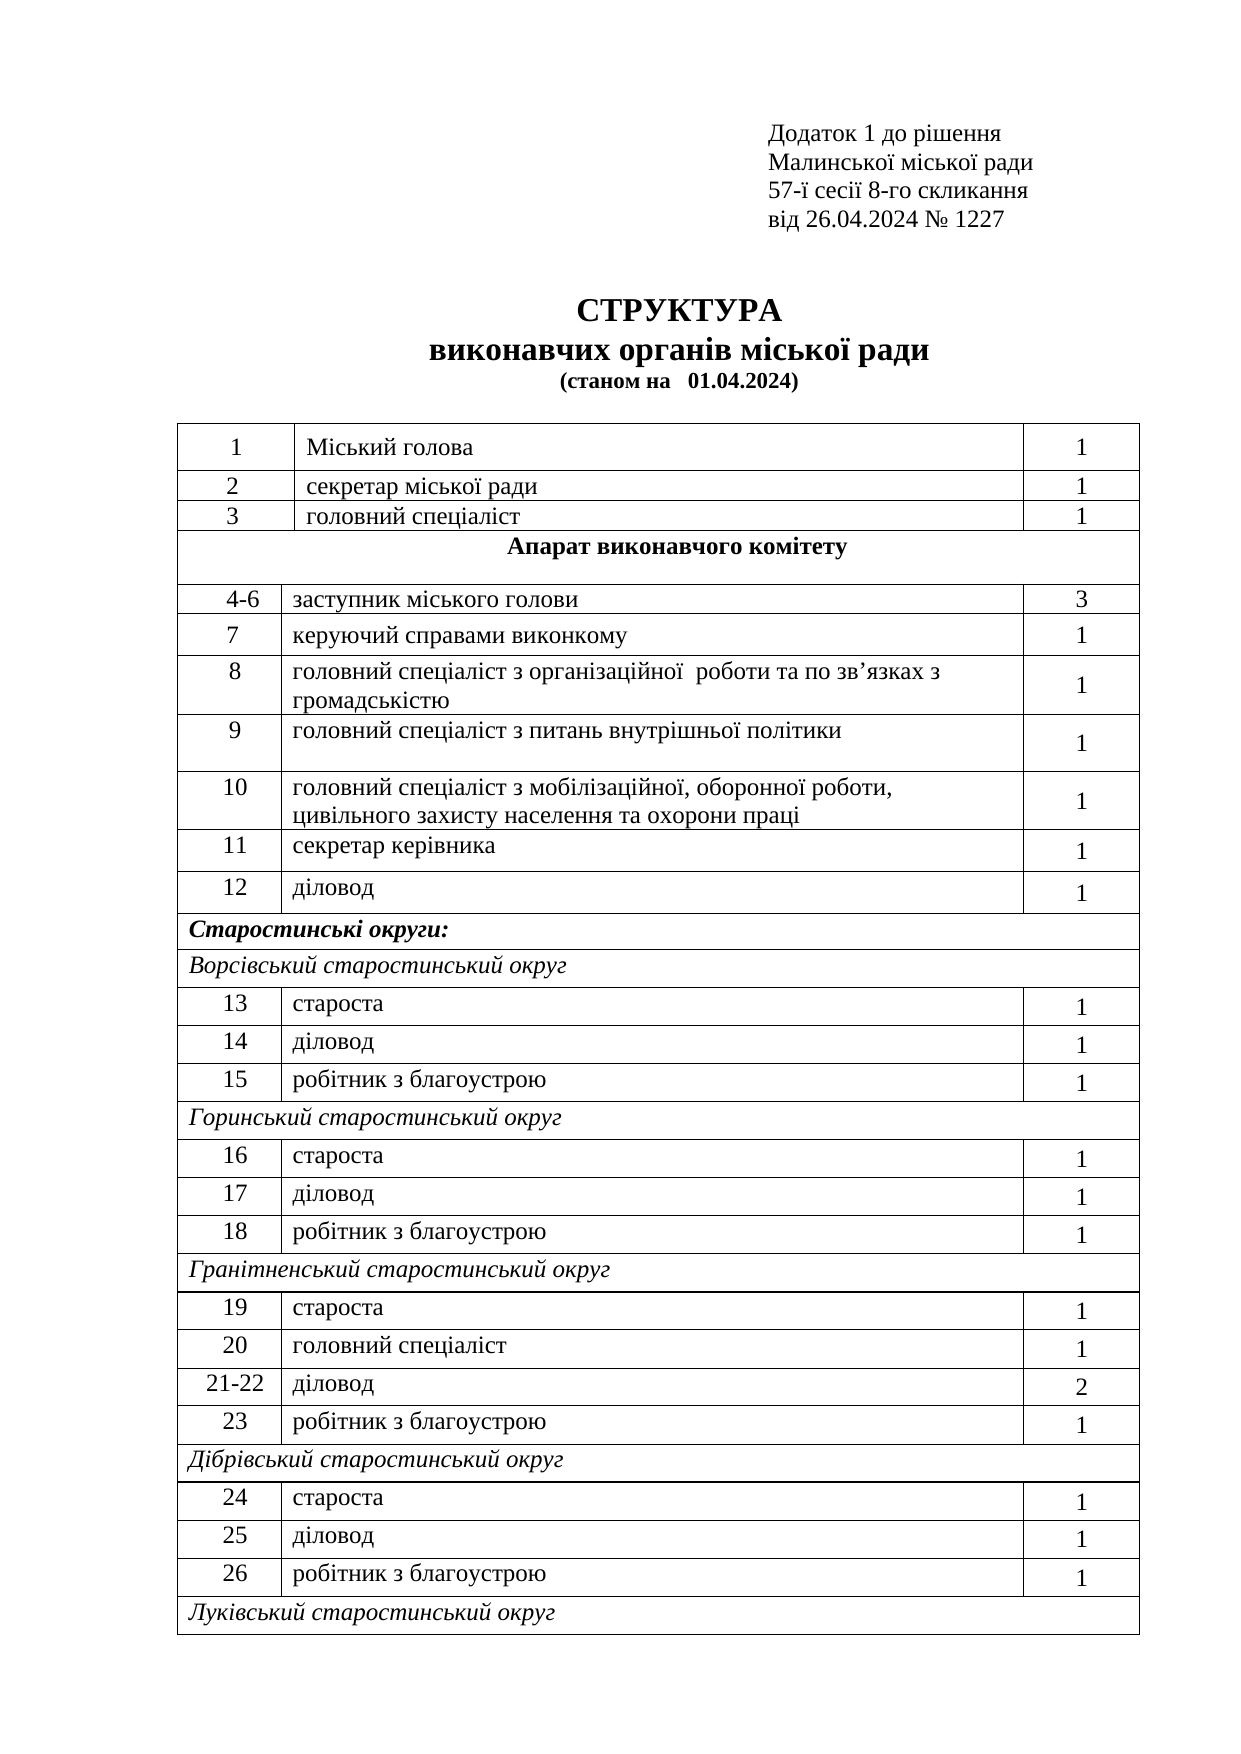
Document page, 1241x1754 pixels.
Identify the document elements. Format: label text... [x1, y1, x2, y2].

text від 26.04.2024 № 1227 [768, 204, 1181, 233]
table_cell 20 [178, 1330, 281, 1367]
table_cell 11 [178, 830, 281, 871]
table_cell 24 [178, 1483, 281, 1519]
table_cell керуючий справами виконкому [282, 614, 1023, 655]
table_cell 21-22 [178, 1369, 281, 1405]
table_cell 23 [178, 1406, 281, 1443]
table_cell 1 [1024, 1216, 1139, 1253]
table_cell 1 [1024, 614, 1139, 655]
table_cell Луківський старостинський округ [178, 1597, 1139, 1633]
table_cell 1 [1024, 872, 1139, 913]
table_cell 1 [1024, 1178, 1139, 1215]
text Малинської міської ради 57-ї сесії 8-го скликання [768, 147, 1181, 204]
table_cell Дібрівський старостинський округ [178, 1445, 1139, 1481]
table_cell головний спеціаліст з питань внутрішньої політики [282, 715, 1023, 771]
table_cell 1 [1024, 830, 1139, 871]
table_cell діловод [282, 872, 1023, 913]
table_cell Cтаростинські округи: [178, 914, 1139, 949]
table_cell 1 [1024, 501, 1139, 530]
table_cell 1 [1024, 1483, 1139, 1519]
table_cell 7 [178, 614, 281, 655]
table_cell 18 [178, 1216, 281, 1253]
table_cell 2 [1024, 1369, 1139, 1405]
table_header 1 [1024, 424, 1139, 470]
table_cell 1 [1024, 1140, 1139, 1177]
table_cell 16 [178, 1140, 281, 1177]
table_cell 1 [1024, 1521, 1139, 1557]
table_cell діловод [282, 1521, 1023, 1557]
table_cell головний спеціаліст з мобілізаційної, оборонної роботи, цивільного захисту населення та охорони праці [282, 772, 1023, 829]
table_cell робітник з благоустрою [282, 1064, 1023, 1101]
text виконавчих органів міської ради [177, 329, 1181, 367]
table_cell робітник з благоустрою [282, 1406, 1023, 1443]
table_cell староста [282, 1140, 1023, 1177]
table_cell 25 [178, 1521, 281, 1557]
table_header 1 [178, 424, 294, 470]
table_cell Апарат виконавчого комітету [178, 531, 1139, 583]
table_cell 1 [1024, 1064, 1139, 1101]
table_cell 1 [1024, 471, 1139, 500]
table_cell секретар керівника [282, 830, 1023, 871]
table_cell 1 [1024, 1330, 1139, 1367]
text СТРУКТУРА [177, 291, 1181, 329]
table_cell 1 [1024, 988, 1139, 1025]
table_cell робітник з благоустрою [282, 1559, 1023, 1596]
table_cell 2 [178, 471, 294, 500]
text Додаток 1 до рішення [768, 118, 1181, 147]
table_cell 1 [1024, 656, 1139, 714]
table_cell 1 [1024, 772, 1139, 829]
table_cell 8 [178, 656, 281, 714]
table_cell 1 [1024, 1406, 1139, 1443]
table_cell 19 [178, 1293, 281, 1329]
table_cell 17 [178, 1178, 281, 1215]
table_cell діловод [282, 1369, 1023, 1405]
table_cell староста [282, 1293, 1023, 1329]
table_cell головний спеціаліст [295, 501, 1023, 530]
table_cell 15 [178, 1064, 281, 1101]
table_cell Ворсівський старостинський округ [178, 950, 1139, 987]
table_cell 1 [1024, 715, 1139, 771]
table_cell головний спеціаліст з організаційної роботи та по зв’язках з громадськістю [282, 656, 1023, 714]
text (станом на 01.04.2024) [177, 367, 1181, 394]
table_cell секретар міської ради [295, 471, 1023, 500]
table_cell діловод [282, 1026, 1023, 1063]
table_cell 1 [1024, 1293, 1139, 1329]
table_cell 10 [178, 772, 281, 829]
table_cell 1 [1024, 1559, 1139, 1596]
table_cell 26 [178, 1559, 281, 1596]
table_cell староста [282, 988, 1023, 1025]
table_cell 4-6 [178, 585, 281, 613]
table_cell 3 [1024, 585, 1139, 613]
table_cell 9 [178, 715, 281, 771]
table_cell Гранітненський старостинський округ [178, 1254, 1139, 1291]
table_cell головний спеціаліст [282, 1330, 1023, 1367]
table_cell 3 [178, 501, 294, 530]
table_cell 1 [1024, 1026, 1139, 1063]
table_cell 13 [178, 988, 281, 1025]
table_cell 12 [178, 872, 281, 913]
table_cell робітник з благоустрою [282, 1216, 1023, 1253]
table_cell діловод [282, 1178, 1023, 1215]
table_cell заступник міського голови [282, 585, 1023, 613]
table_cell 14 [178, 1026, 281, 1063]
table_cell староста [282, 1483, 1023, 1519]
table_cell Горинський старостинський округ [178, 1102, 1139, 1139]
table_header Міський голова [295, 424, 1023, 470]
